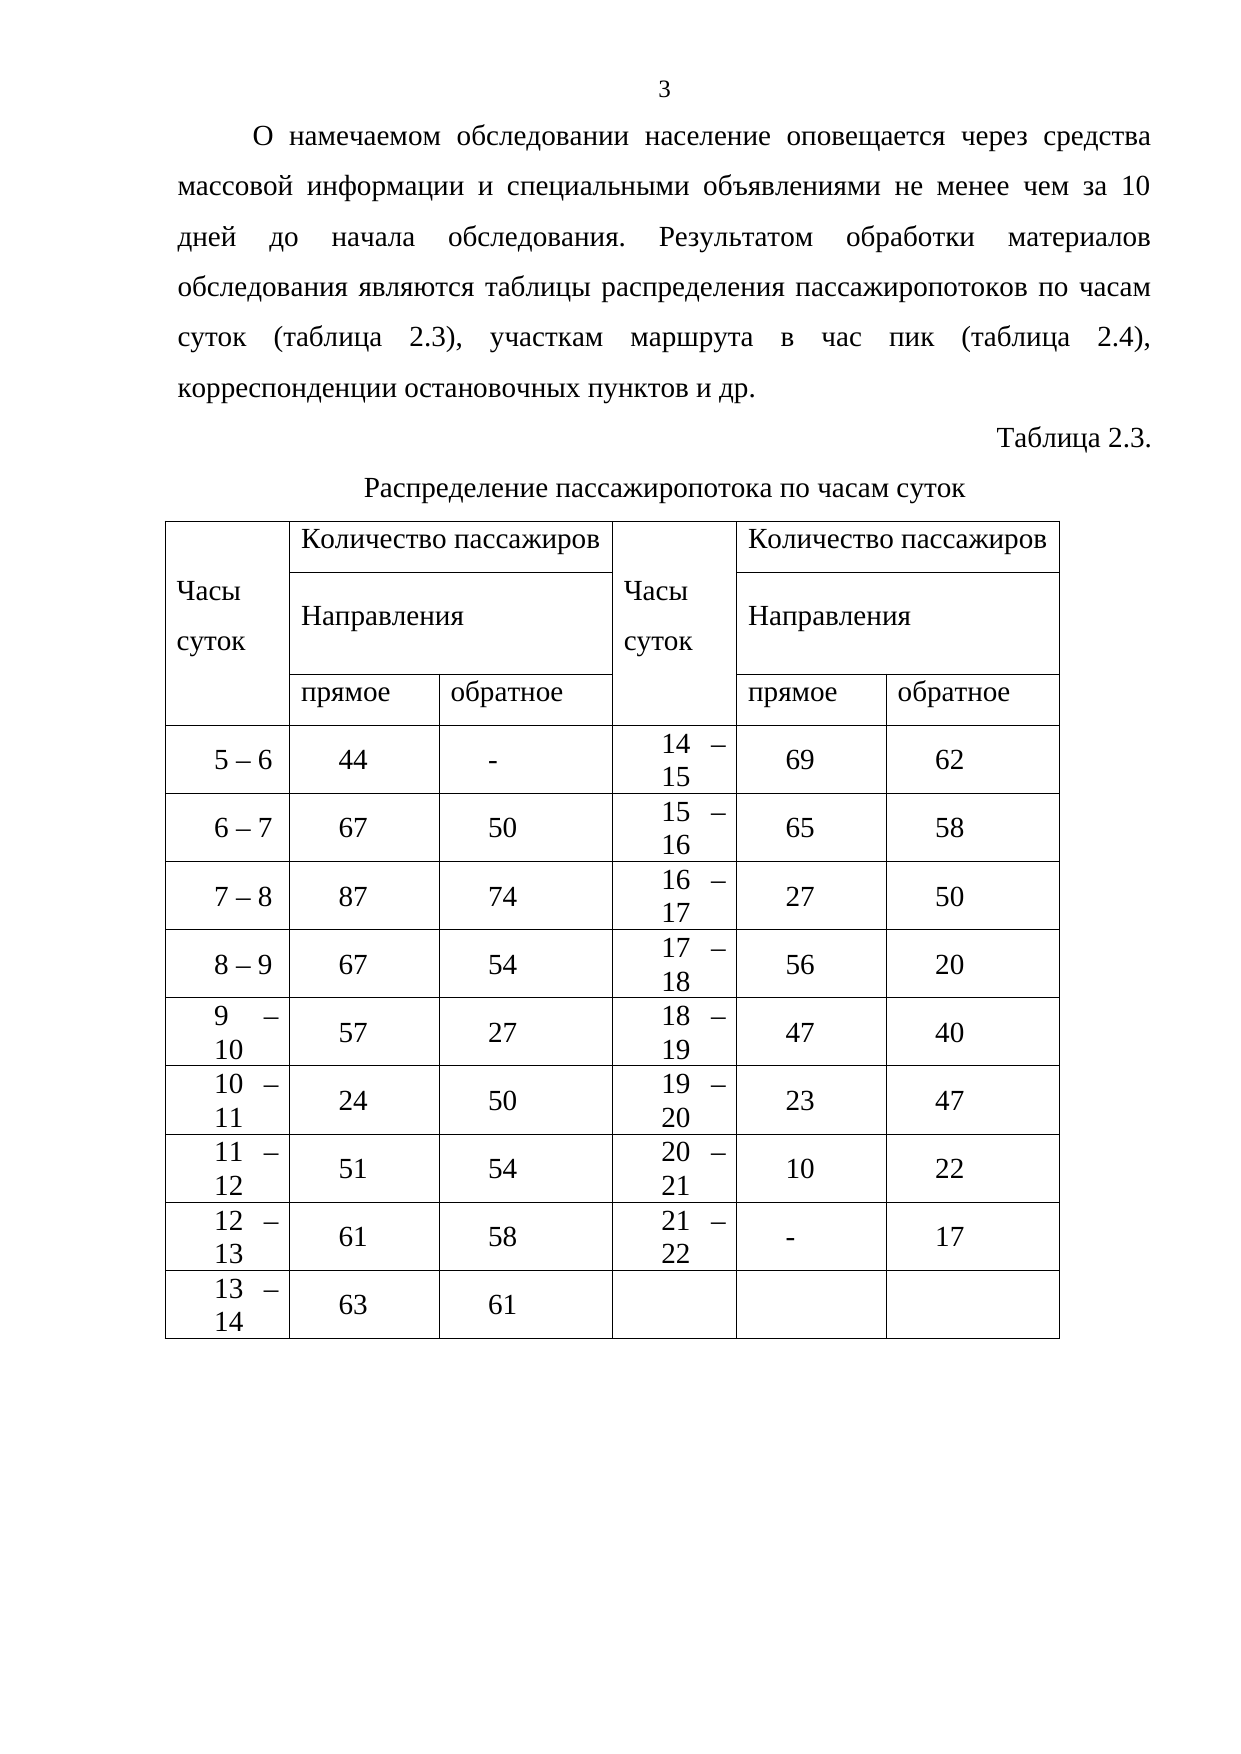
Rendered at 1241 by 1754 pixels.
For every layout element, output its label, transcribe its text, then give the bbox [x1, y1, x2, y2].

table_cell 8 – 9 [166, 930, 289, 997]
table_cell Часы суток [613, 572, 736, 673]
table_cell 50 [440, 794, 612, 861]
table_cell Направления [290, 573, 612, 673]
text Таблица 2.3. [215, 420, 1152, 453]
table_cell 67 [290, 794, 439, 861]
table_cell 14 – 15 [613, 726, 736, 793]
table_cell 27 [440, 998, 612, 1065]
table_cell 58 [887, 794, 1059, 861]
table_cell 57 [290, 998, 439, 1065]
table_cell [613, 674, 736, 725]
table_cell 6 – 7 [166, 794, 289, 861]
table_cell 87 [290, 862, 439, 929]
table_cell 18 – 19 [613, 998, 736, 1065]
table_cell обратное [440, 675, 612, 725]
table_cell 12 – 13 [166, 1203, 289, 1270]
table_cell Направления [737, 573, 1059, 673]
table_cell 54 [440, 1135, 612, 1202]
table_cell прямое [290, 675, 439, 725]
table_cell 10 [737, 1135, 886, 1202]
table_cell 44 [290, 726, 439, 793]
table_cell прямое [737, 675, 886, 725]
table_cell [613, 1271, 736, 1338]
table_cell 61 [290, 1203, 439, 1270]
table_cell 51 [290, 1135, 439, 1202]
table_cell 58 [440, 1203, 612, 1270]
table_cell [166, 674, 289, 725]
text Распределение пассажиропотока по часам суток [177, 470, 1152, 504]
table_cell 27 [737, 862, 886, 929]
table_cell Часы суток [166, 572, 289, 673]
table_cell 63 [290, 1271, 439, 1338]
table_cell [737, 1271, 886, 1338]
table_cell [887, 1271, 1059, 1338]
table_cell - [440, 726, 612, 793]
table_cell 61 [440, 1271, 612, 1338]
table_cell 7 – 8 [166, 862, 289, 929]
table_cell 17 – 18 [613, 930, 736, 997]
table_cell 24 [290, 1066, 439, 1133]
table_cell 20 – 21 [613, 1135, 736, 1202]
table_cell 69 [737, 726, 886, 793]
table_cell 40 [887, 998, 1059, 1065]
table_cell 16 – 17 [613, 862, 736, 929]
table_header [166, 522, 289, 572]
table_cell 10 –11 [166, 1066, 289, 1133]
table_cell 54 [440, 930, 612, 997]
text О намечаемом обследовании население оповещается через средства массовой информации и специальными объявлениями не менее чем за 10 дней до начала обследования. Результатом обработки материалов обследования являются таблицы распределения пассажиропотоков по часам суток (таблица 2.3), участкам маршрута в час пик (таблица 2.4), корреспонденции остановочных пунктов и др. [177, 118, 1152, 403]
table_header [613, 522, 736, 572]
table_cell 47 [887, 1066, 1059, 1133]
table_cell 19 – 20 [613, 1066, 736, 1133]
table_header Количество пассажиров [290, 522, 612, 572]
table_cell обратное [887, 675, 1059, 725]
table_cell 17 [887, 1203, 1059, 1270]
table_header Количество пассажиров [737, 522, 1059, 572]
table_cell 67 [290, 930, 439, 997]
table_cell 11 – 12 [166, 1135, 289, 1202]
table_cell 65 [737, 794, 886, 861]
table_cell 23 [737, 1066, 886, 1133]
table_cell 22 [887, 1135, 1059, 1202]
table_cell 20 [887, 930, 1059, 997]
table_cell - [737, 1203, 886, 1270]
table_cell 13 – 14 [166, 1271, 289, 1338]
table_cell 5 – 6 [166, 726, 289, 793]
table_cell 62 [887, 726, 1059, 793]
table_cell 56 [737, 930, 886, 997]
table_cell 47 [737, 998, 886, 1065]
table_cell 74 [440, 862, 612, 929]
table_cell 15 – 16 [613, 794, 736, 861]
table_cell 50 [887, 862, 1059, 929]
table_cell 50 [440, 1066, 612, 1133]
table_cell 21 – 22 [613, 1203, 736, 1270]
table_cell 9 – 10 [166, 998, 289, 1065]
